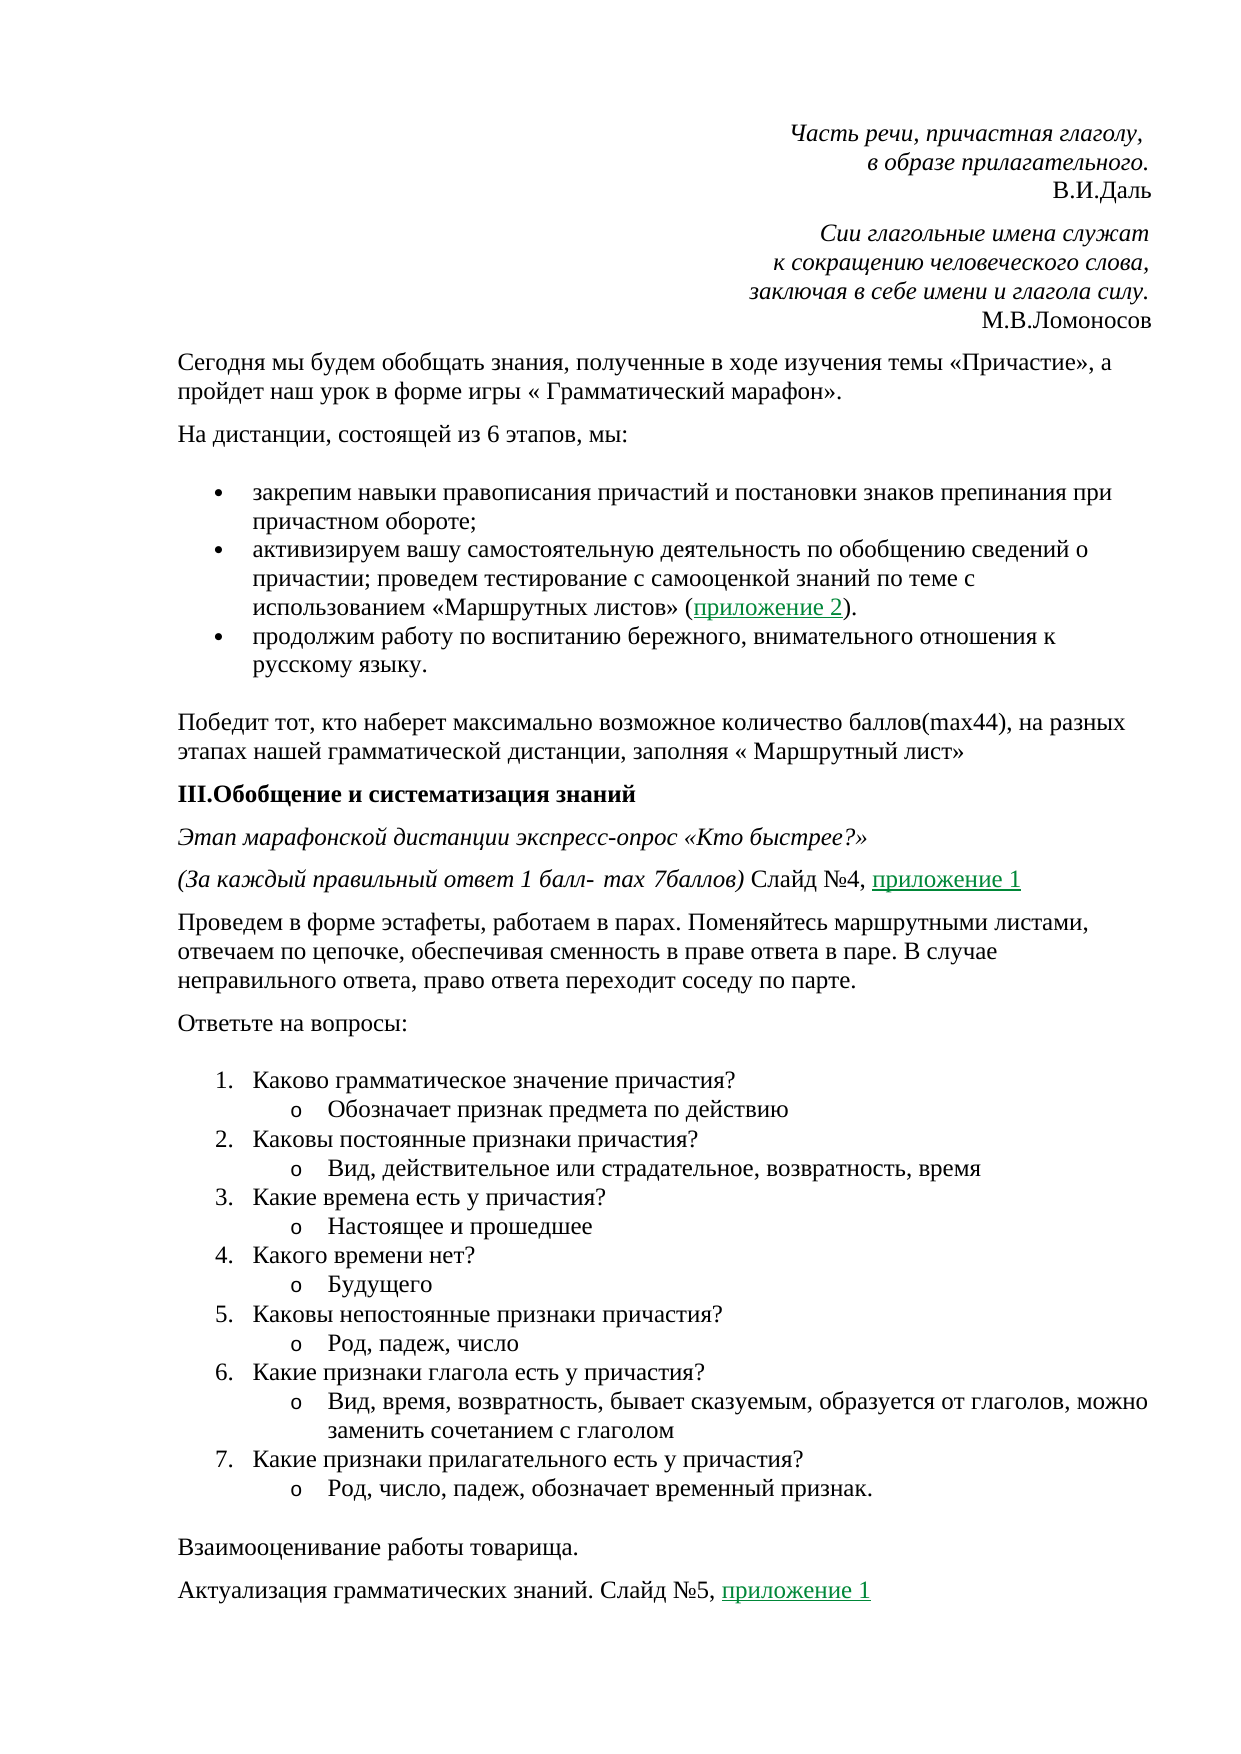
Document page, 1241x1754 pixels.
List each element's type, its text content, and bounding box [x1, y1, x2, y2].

list Каково грамматическое значение причастия? [215, 1066, 1152, 1094]
list Вид, действительное или страдательное, возвратность, время [290, 1153, 1152, 1182]
text Ответьте на вопросы: [177, 1008, 1152, 1036]
list Каковы непостоянные признаки причастия? [215, 1299, 1152, 1328]
list Вид, время, возвратность, бывает сказуемым, образуется от глаголов, можно заменить сочетанием с глаголом [290, 1386, 1152, 1444]
text Проведем в форме эстафеты, работаем в парах. Поменяйтесь маршрутными листами, отвечаем по цепочке, обеспечивая сменность в праве ответа в паре. В случае неправильного ответа, право ответа переходит соседу по парте. [177, 907, 1152, 994]
text Этап марафонской дистанции экспресс-опрос «Кто быстрее?» [177, 822, 1152, 851]
text (За каждый правильный ответ 1 балл- max 7баллов) Слайд №4, приложение 1 [177, 864, 1152, 893]
list Каковы постоянные признаки причастия? [215, 1124, 1152, 1153]
list Обозначает признак предмета по действию [290, 1094, 1152, 1124]
list активизируем вашу самостоятельную деятельность по обобщению сведений о причастии; проведем тестирование с самооценкой знаний по теме с использованием «Маршрутных листов» (приложение 2). [215, 534, 1152, 621]
list Какого времени нет? [215, 1241, 1152, 1269]
text Победит тот, кто наберет максимально возможное количество баллов(max44), на разных этапах нашей грамматической дистанции, заполняя « Маршрутный лист» [177, 707, 1152, 765]
text Актуализация грамматических знаний. Слайд №5, приложение 1 [177, 1575, 1152, 1603]
text Сии глагольные имена служат к сокращению человеческого слова, заключая в себе имени и глагола силу. М.В.Ломоносов [177, 218, 1152, 333]
list Настоящее и прошедшее [290, 1211, 1152, 1241]
list Какие признаки глагола есть у причастия? [215, 1357, 1152, 1386]
list продолжим работу по воспитанию бережного, внимательного отношения к русскому языку. [215, 621, 1152, 678]
text III.Обобщение и систематизация знаний [177, 779, 1152, 808]
list Какие признаки прилагательного есть у причастия? [215, 1444, 1152, 1473]
text Часть речи, причастная глаголу, в образе прилагательного. В.И.Даль [177, 118, 1152, 204]
list Будущего [290, 1269, 1152, 1299]
list Род, падеж, число [290, 1328, 1152, 1357]
text Взаимооценивание работы товарища. [177, 1532, 1152, 1561]
text Сегодня мы будем обобщать знания, полученные в ходе изучения темы «Причастие», а пройдет наш урок в форме игры « Грамматический марафон». [177, 347, 1152, 405]
text На дистанции, состоящей из 6 этапов, мы: [177, 419, 1152, 448]
list закрепим навыки правописания причастий и постановки знаков препинания при причастном обороте; [215, 477, 1152, 534]
list Какие времена есть у причастия? [215, 1182, 1152, 1211]
list Род, число, падеж, обозначает временный признак. [290, 1473, 1152, 1503]
